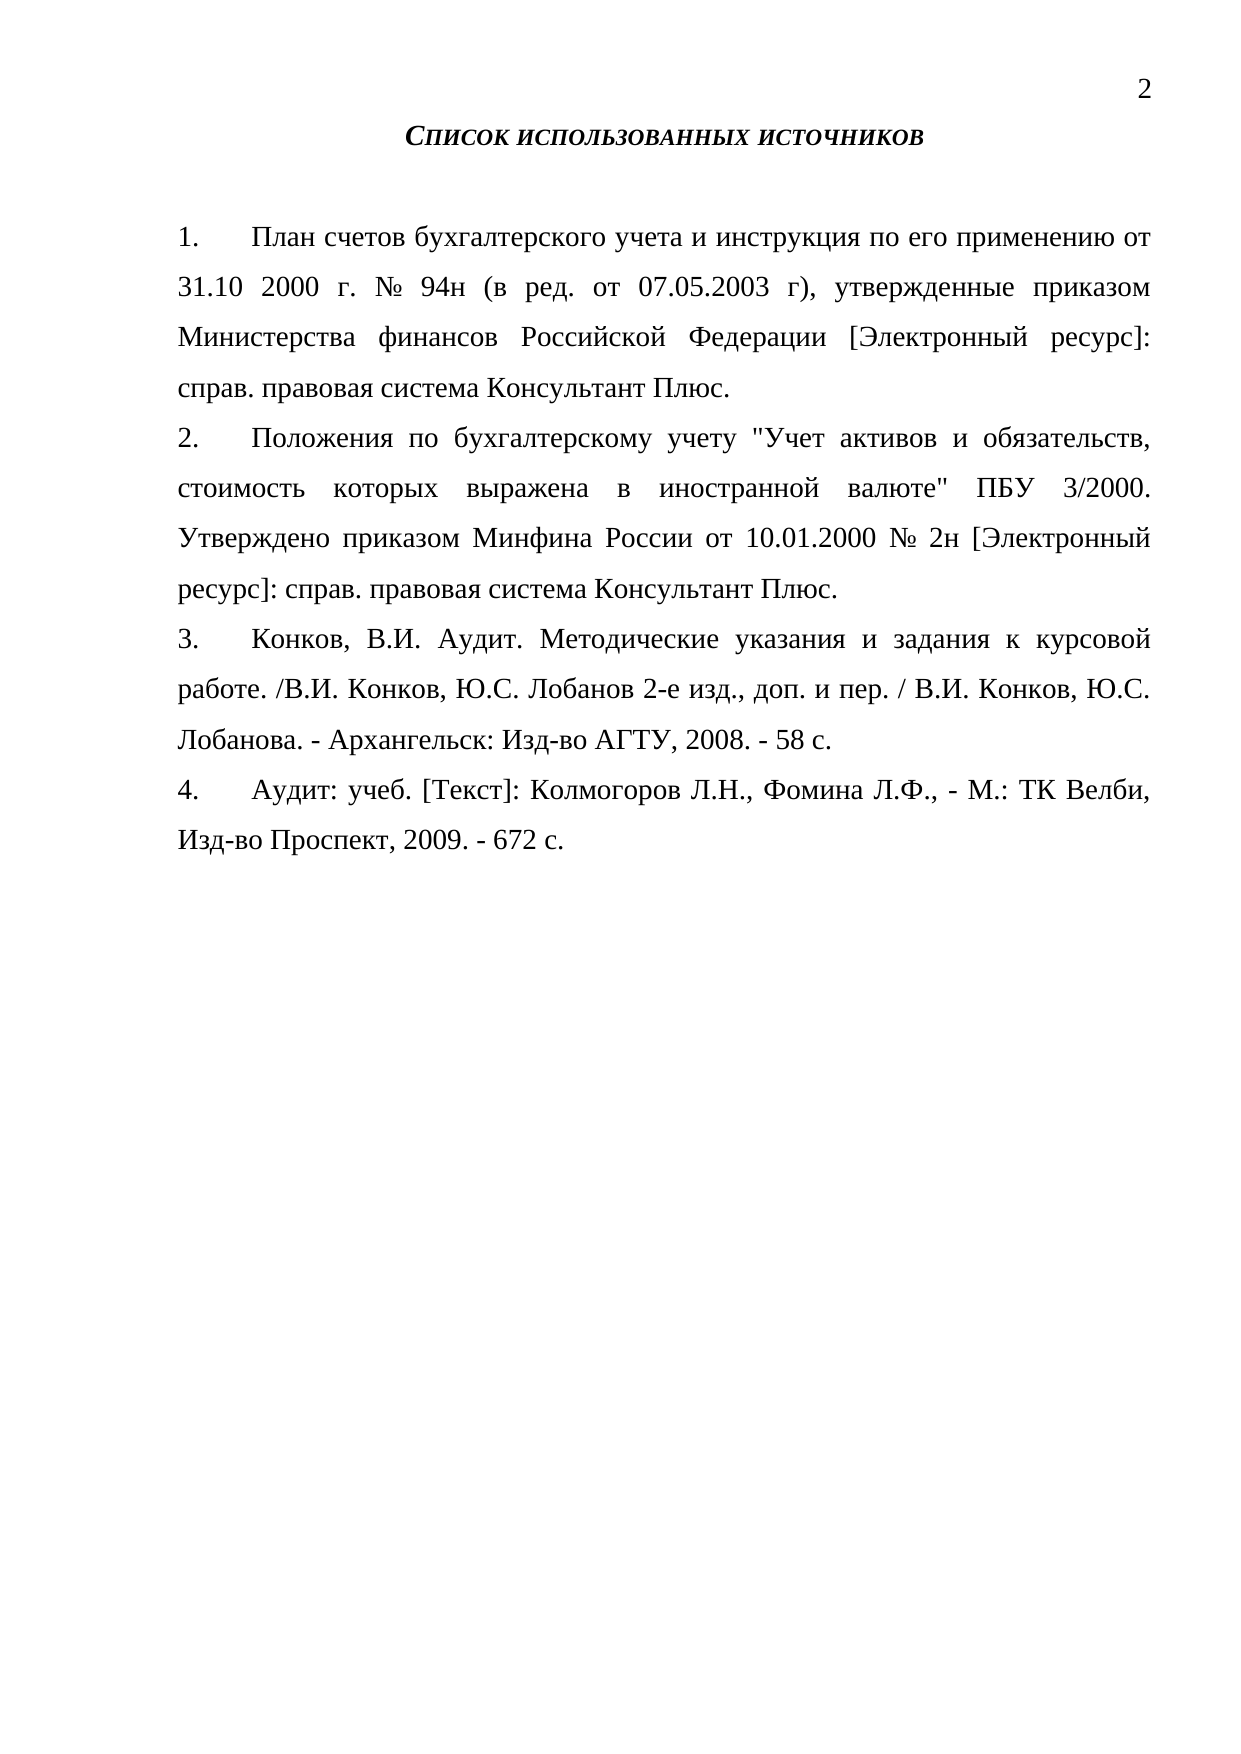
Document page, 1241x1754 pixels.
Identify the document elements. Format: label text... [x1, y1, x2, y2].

text Положения по бухгалтерскому учету "Учет активов и обязательств, стоимость которых выражена в иностранной валюте" ПБУ 3/2000. Утверждено приказом Минфина России от 10.01.2000 № 2н [Электронный ресурс]: справ. правовая система Консультант Плюс. [177, 420, 1152, 604]
text План счетов бухгалтерского учета и инструкция по его применению от 31.10 2000 г. № 94н (в ред. от 07.05.2003 г), утвержденные приказом Министерства финансов Российской Федерации [Электронный ресурс]: справ. правовая система Консультант Плюс. [177, 219, 1152, 403]
subtitle Список использованных источников [177, 118, 1152, 152]
text Конков, В.И. Аудит. Методические указания и задания к курсовой работе. /В.И. Конков, Ю.С. Лобанов 2-е изд., доп. и пер. / В.И. Конков, Ю.С. Лобанова. - Архангельск: Изд-во АГТУ, 2008. - 58 с. [177, 621, 1152, 755]
text Аудит: учеб. [Текст]: Колмогоров Л.Н., Фомина Л.Ф., - М.: ТК Велби, Изд-во Проспект, 2009. - 672 с. [177, 772, 1152, 856]
